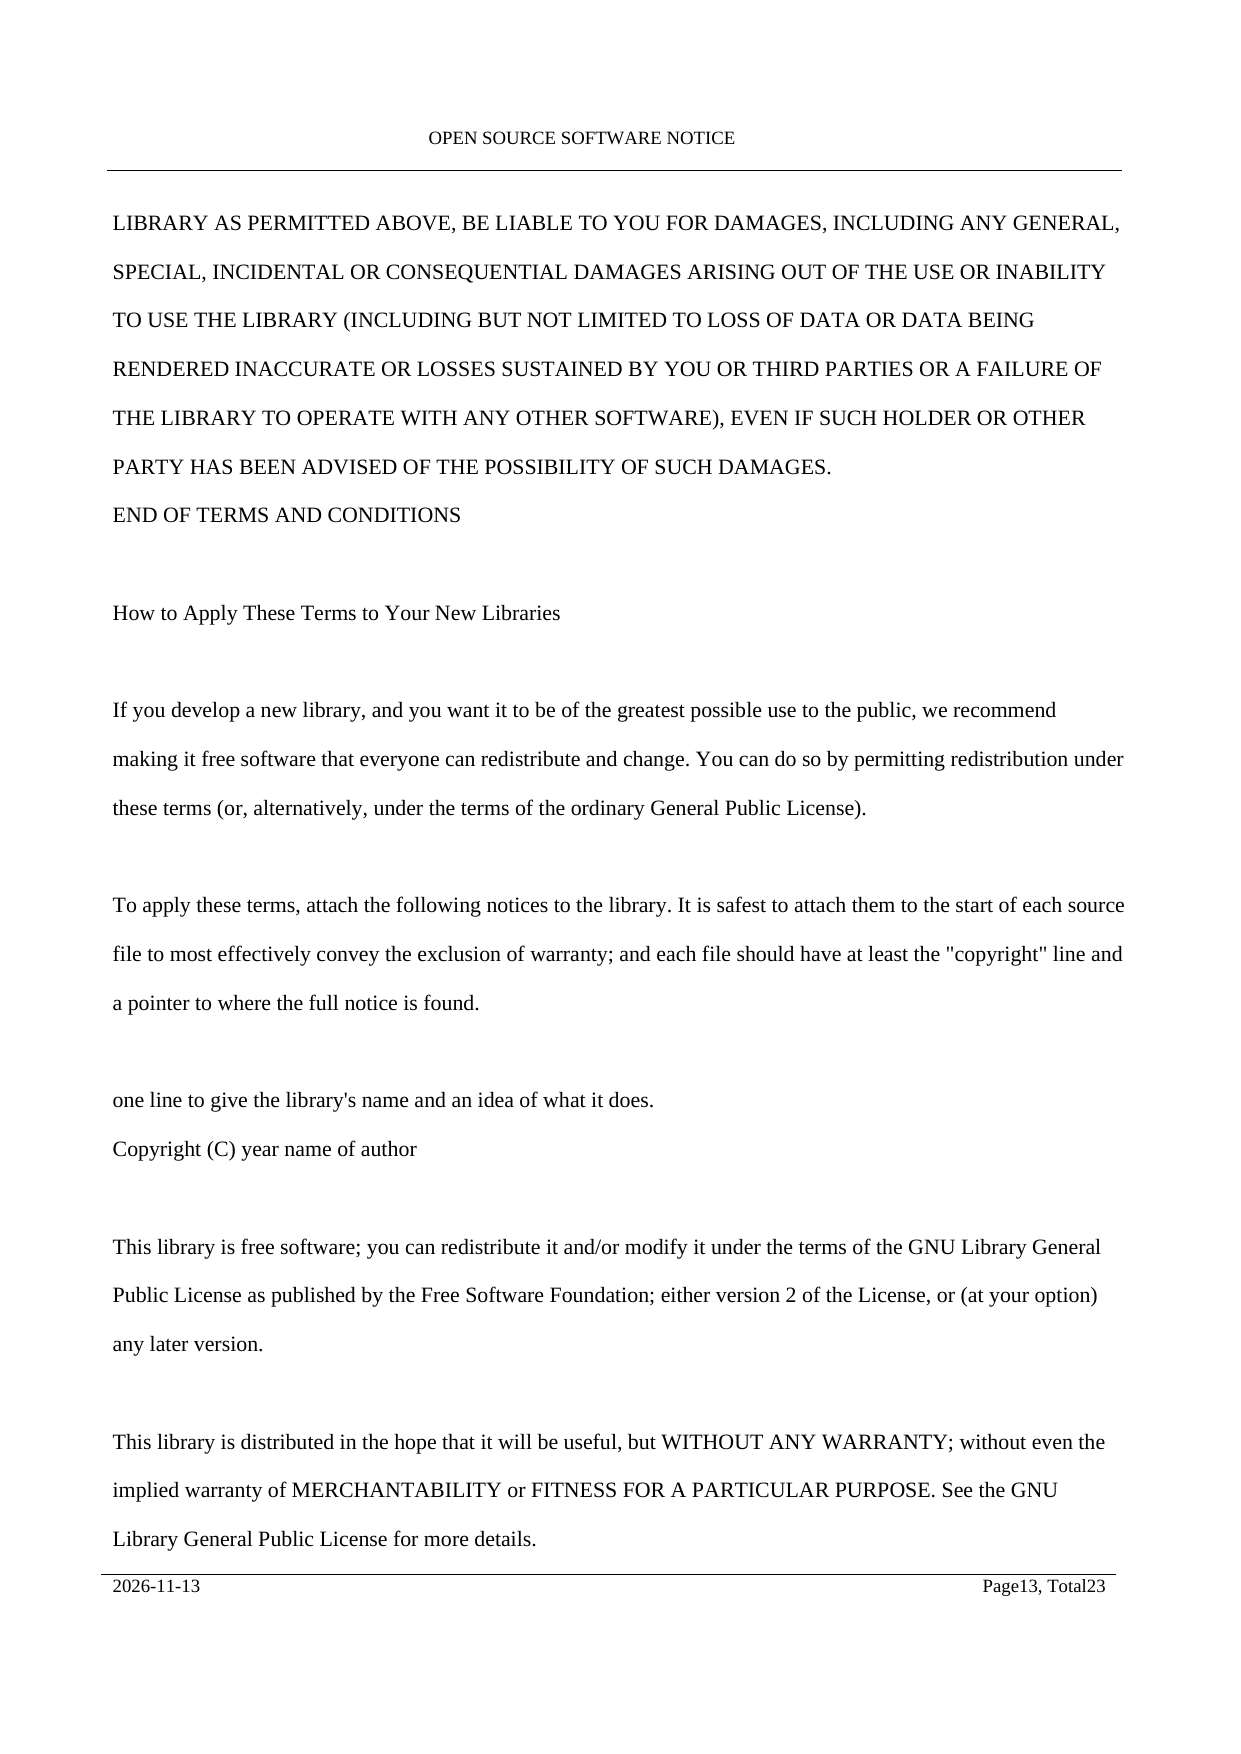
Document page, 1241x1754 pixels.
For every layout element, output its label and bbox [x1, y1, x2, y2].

text [112, 206, 1128, 1555]
